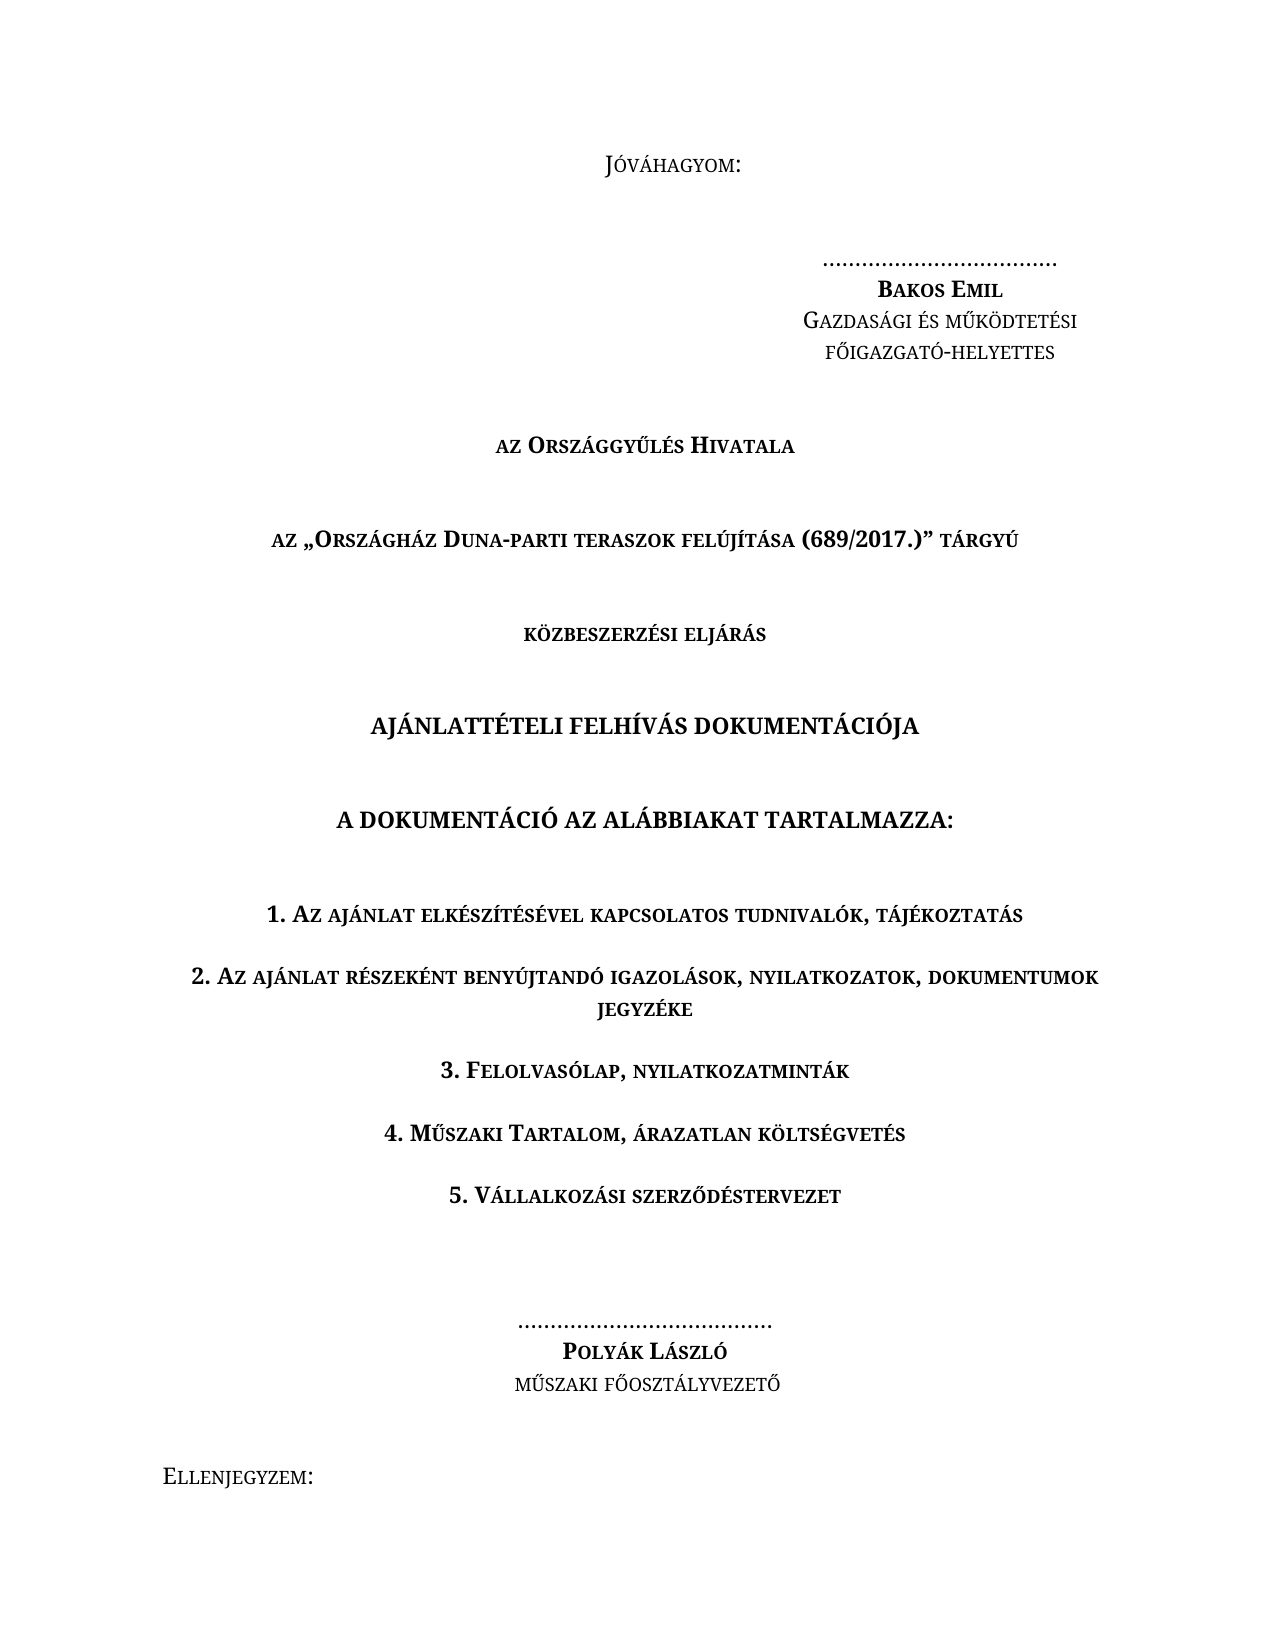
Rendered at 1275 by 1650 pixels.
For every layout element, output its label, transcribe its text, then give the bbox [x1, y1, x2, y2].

text 5. Vállalkozási szerződéstervezet [162, 1179, 1127, 1210]
text ……………………………… [752, 241, 1127, 273]
text Polyák László [162, 1335, 1127, 1366]
text Ellenjegyzem: [162, 1460, 1127, 1491]
text Gazdasági és működtetési főigazgató-helyettes [752, 304, 1127, 366]
text 3. Felolvasólap, nyilatkozatminták [162, 1054, 1127, 1085]
text 2. Az ajánlat részeként benyújtandó igazolások, nyilatkozatok, dokumentumok jegyzéke [162, 960, 1127, 1023]
text 4. Műszaki Tartalom, árazatlan költségvetés [162, 1116, 1127, 1148]
text 1. Az ajánlat elkészítésével kapcsolatos tudnivalók, tájékoztatás [162, 898, 1127, 929]
text műszaki főosztályvezető [162, 1366, 1132, 1398]
text az Országgyűlés Hivatala [162, 429, 1127, 460]
text AJÁNLATTÉTELI FELHÍVÁS DOKUMENTÁCIÓJA [162, 710, 1127, 741]
text közbeszerzési eljárás [162, 616, 1127, 648]
text az „Országház Duna-parti teraszok felújítása (689/2017.)” tárgyú [162, 523, 1127, 554]
text A DOKUMENTÁCIÓ AZ ALÁBBIAKAT TARTALMAZZA: [162, 804, 1127, 835]
text ………………………………… [162, 1304, 1127, 1335]
text Jóváhagyom: [531, 148, 1127, 179]
text Bakos Emil [752, 273, 1127, 304]
